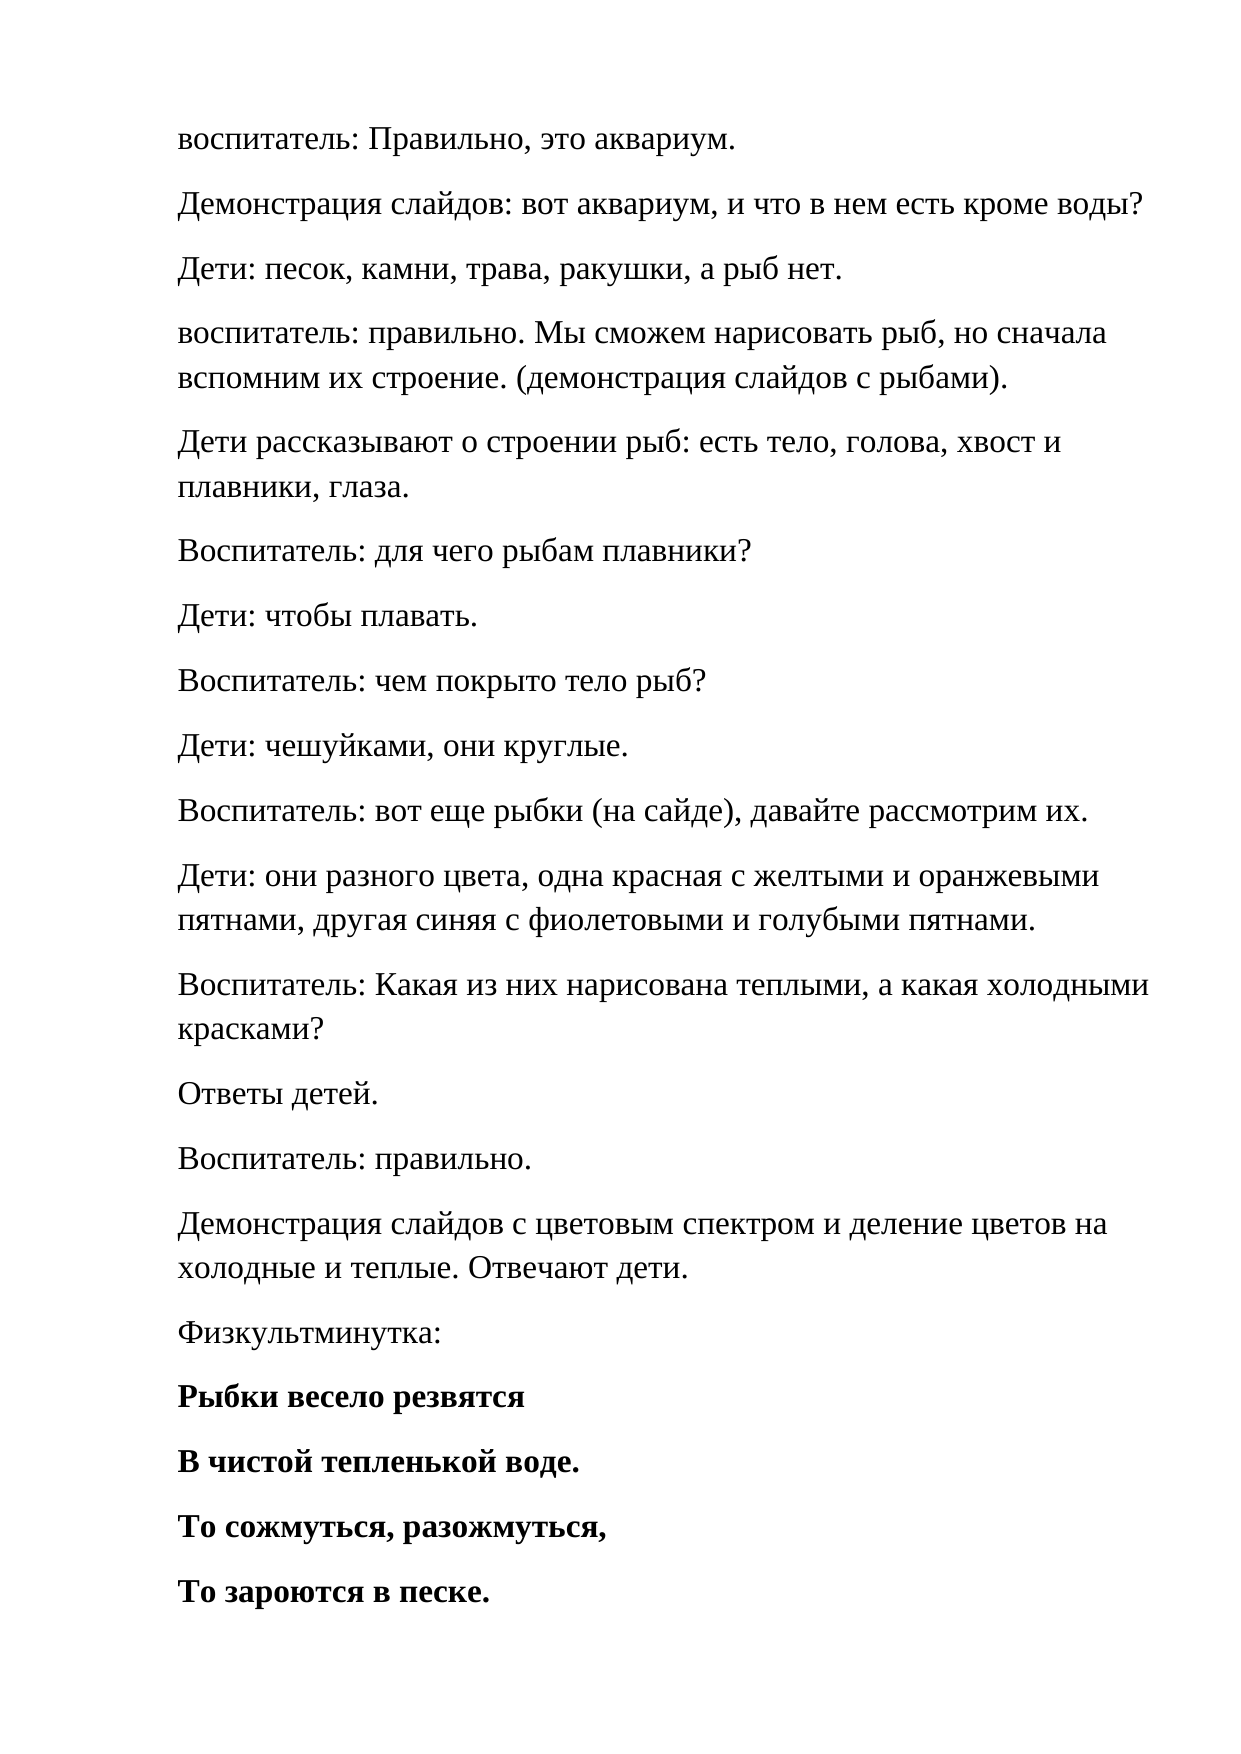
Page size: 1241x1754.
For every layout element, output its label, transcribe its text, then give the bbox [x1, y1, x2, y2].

text Воспитатель: Какая из них нарисована теплыми, а какая холодными красками? [177, 964, 1152, 1047]
text Рыбки весело резвятся [177, 1377, 1152, 1415]
text Воспитатель: вот еще рыбки (на сайде), давайте рассмотрим их. [177, 790, 1152, 829]
text Демонстрация слайдов: вот аквариум, и что в нем есть кроме воды? [177, 183, 1152, 221]
text В чистой тепленькой воде. [177, 1442, 1152, 1480]
text То зароются в песке. [177, 1571, 1152, 1610]
text Воспитатель: правильно. [177, 1138, 1152, 1176]
text Дети: чтобы плавать. [177, 596, 1152, 634]
text Ответы детей. [177, 1073, 1152, 1111]
text воспитатель: Правильно, это аквариум. [177, 118, 1152, 156]
text Демонстрация слайдов с цветовым спектром и деление цветов на холодные и теплые. Отвечают дети. [177, 1203, 1152, 1285]
text воспитатель: правильно. Мы сможем нарисовать рыб, но сначала вспомним их строение. (демонстрация слайдов с рыбами). [177, 313, 1152, 395]
text Воспитатель: для чего рыбам плавники? [177, 531, 1152, 569]
text Физкультминутка: [177, 1312, 1152, 1350]
text Дети: чешуйками, они круглые. [177, 725, 1152, 764]
text Дети: песок, камни, трава, ракушки, а рыб нет. [177, 248, 1152, 286]
text Дети рассказывают о строении рыб: есть тело, голова, хвост и плавники, глаза. [177, 422, 1152, 504]
text Дети: они разного цвета, одна красная с желтыми и оранжевыми пятнами, другая синяя с фиолетовыми и голубыми пятнами. [177, 855, 1152, 938]
text То сожмуться, разожмуться, [177, 1507, 1152, 1545]
text Воспитатель: чем покрыто тело рыб? [177, 661, 1152, 699]
